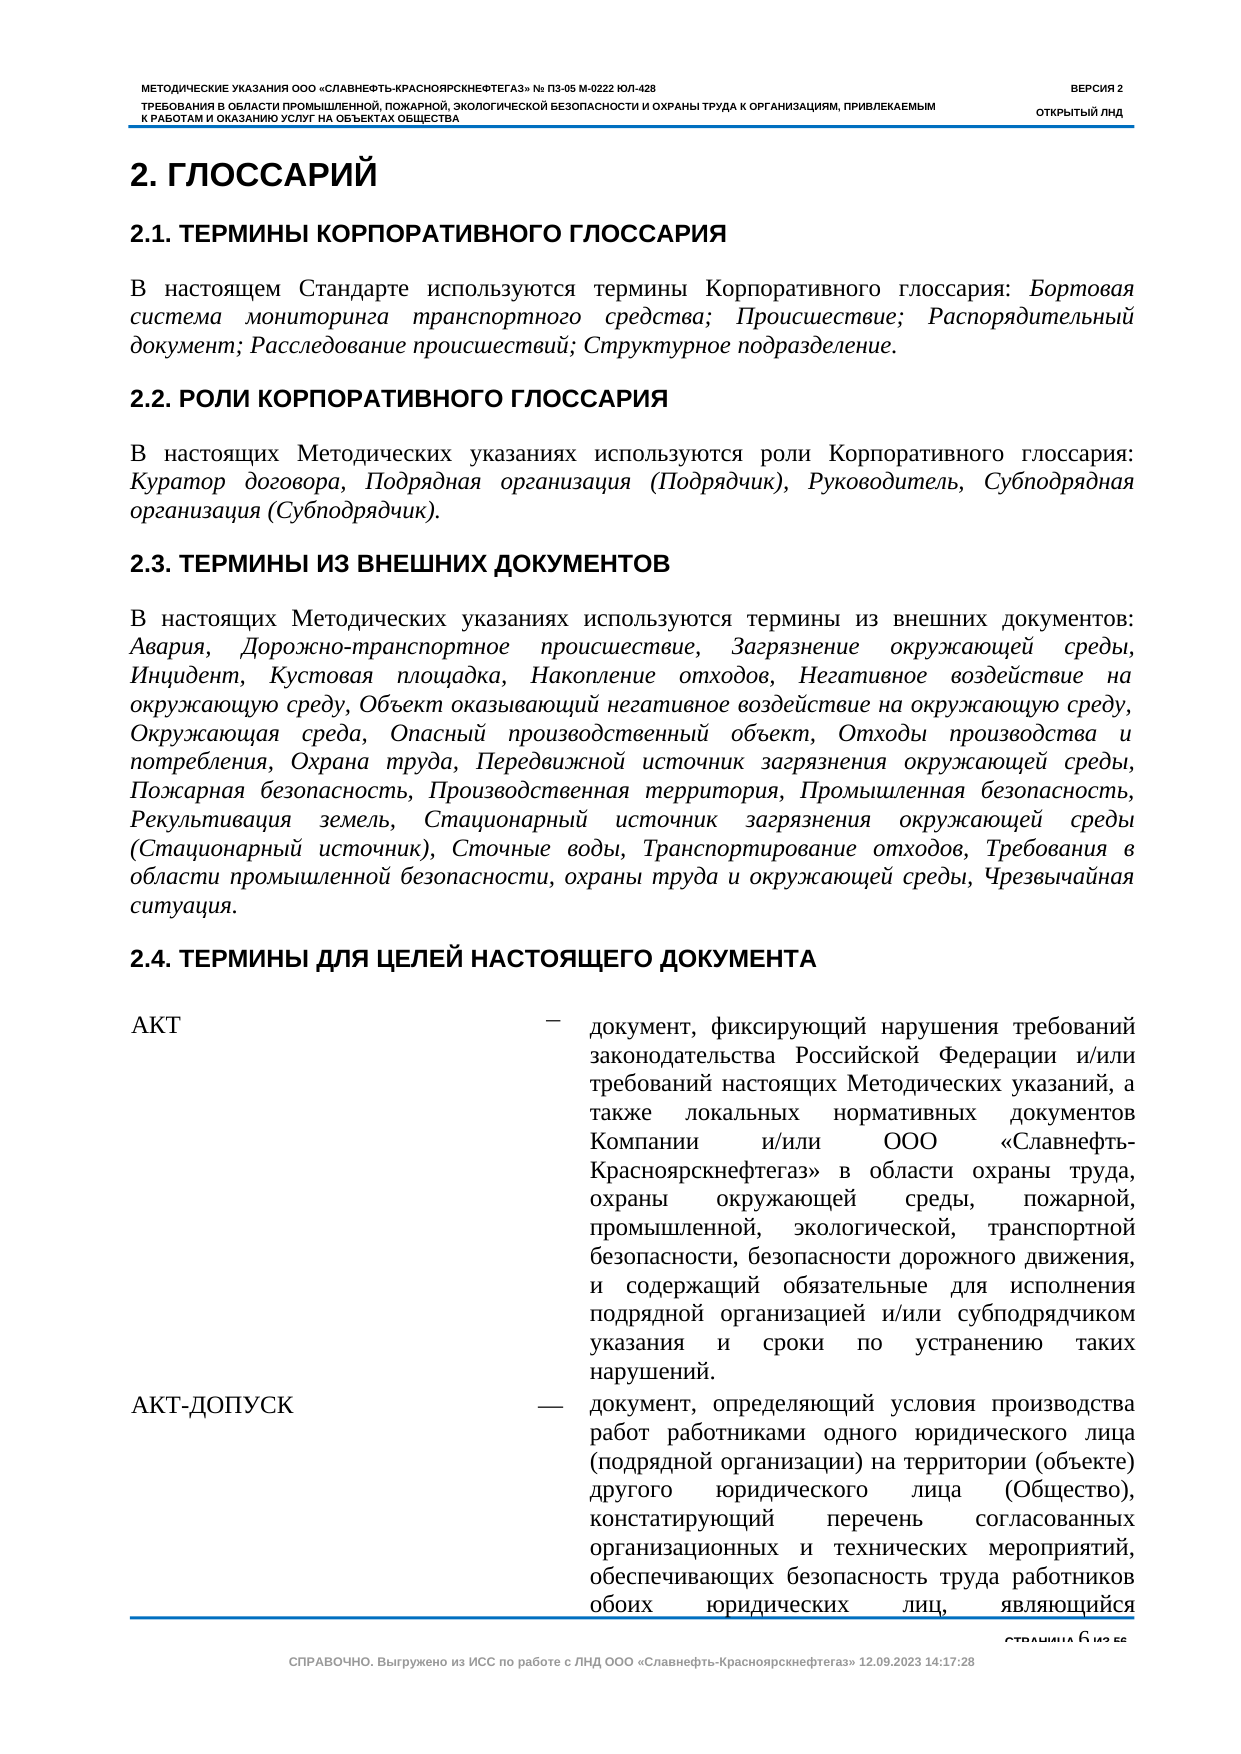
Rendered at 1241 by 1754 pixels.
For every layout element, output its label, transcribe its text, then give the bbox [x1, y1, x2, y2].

table_header  [415, 1011, 576, 1385]
table_cell — [415, 1385, 576, 1620]
table_header АКТ [110, 1011, 415, 1385]
table_header документ, фиксирующий нарушения требований законодательства Российской Федерации и/или требований настоящих Методических указаний, а также локальных нормативных документов Компании и/или ООО «Славнефть- Красноярскнефтегаз» в области охраны труда, охраны окружающей среды, пожарной, промышленной, экологической, транспортной безопасности, безопасности дорожного движения, и содержащий обязательные для исполнения подрядной организацией и/или субподрядчиком указания и сроки по устранению таких нарушений. [576, 1011, 1156, 1385]
subtitle ТЕРМИНЫ КОРПОРАТИВНОГО ГЛОССАРИЯ [130, 219, 1167, 248]
subtitle ГЛОССАРИЙ [130, 155, 1167, 194]
text В настоящем Стандарте используются термины Корпоративного глоссария: Бортовая система мониторинга транспортного средства; Происшествие; Распорядительный документ; Расследование происшествий; Структурное подразделение. [130, 273, 1134, 359]
subtitle ТЕРМИНЫ ДЛЯ ЦЕЛЕЙ НАСТОЯЩЕГО ДОКУМЕНТА [130, 944, 1167, 973]
table_cell АКТ-ДОПУСК [110, 1385, 415, 1620]
text В настоящих Методических указаниях используются роли Корпоративного глоссария: Куратор договора, Подрядная организация (Подрядчик), Руководитель, Субподрядная организация (Субподрядчик). [130, 438, 1135, 524]
text В настоящих Методических указаниях используются термины из внешних документов: Авария, Дорожно-транспортное происшествие, Загрязнение окружающей среды, Инцидент, Кустовая площадка, Накопление отходов, Негативное воздействие на окружающую среду, Объект оказывающий негативное воздействие на окружающую среду, Окружающая среда, Опасный производственный объект, Отходы производства и потребления, Охрана труда, Передвижной источник загрязнения окружающей среды, Пожарная безопасность, Производственная территория, Промышленная безопасность, Рекультивация земель, Стационарный источник загрязнения окружающей среды (Стационарный источник), Сточные воды, Транспортирование отходов, Требования в области промышленной безопасности, охраны труда и окружающей среды, Чрезвычайная ситуация. [130, 603, 1134, 919]
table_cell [576, 1385, 1156, 1620]
subtitle ТЕРМИНЫ ИЗ ВНЕШНИХ ДОКУМЕНТОВ [130, 549, 1167, 578]
subtitle РОЛИ КОРПОРАТИВНОГО ГЛОССАРИЯ [130, 384, 1167, 413]
